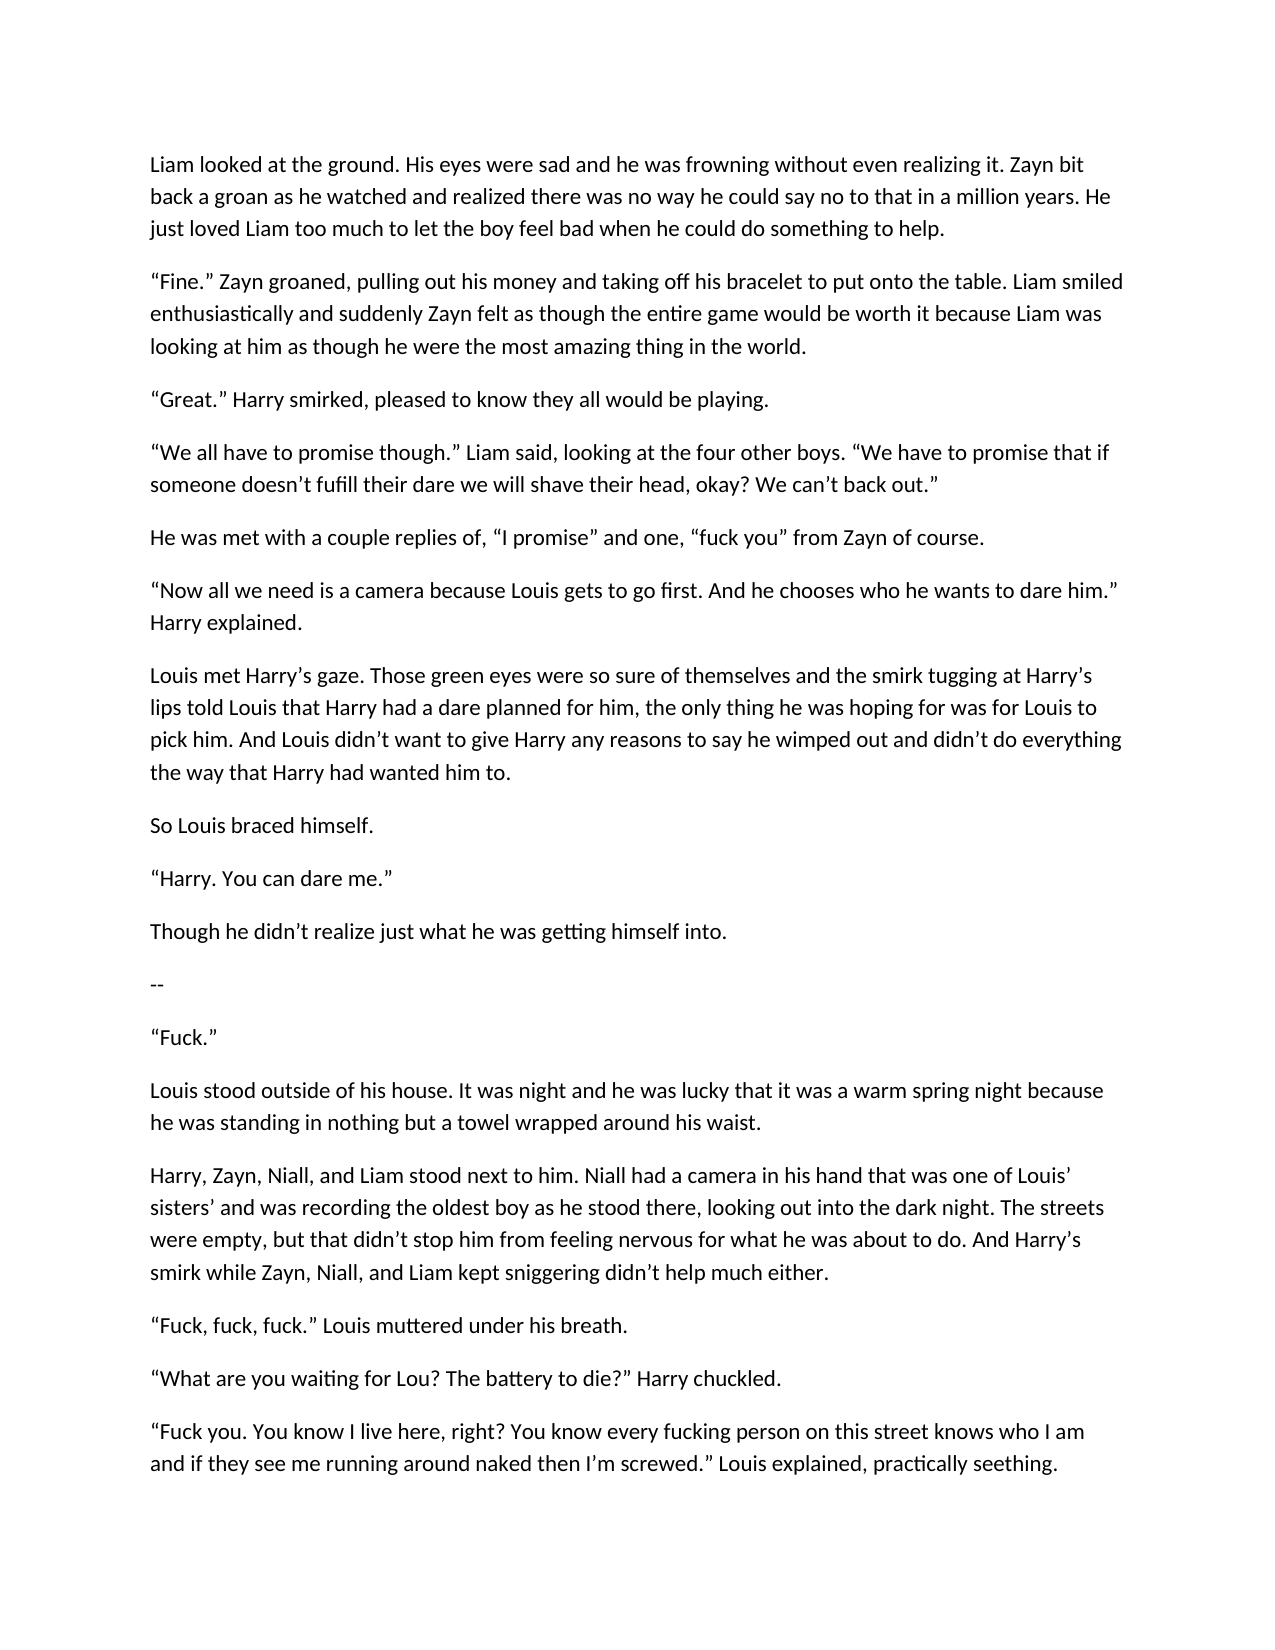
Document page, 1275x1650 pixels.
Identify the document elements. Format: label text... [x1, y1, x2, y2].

text Louis met Harry’s gaze. Those green eyes were so sure of themselves and the smirk tugging at Harry’s lips told Louis that Harry had a dare planned for him, the only thing he was hoping for was for Louis to pick him. And Louis didn’t want to give Harry any reasons to say he wimped out and didn’t do everything the way that Harry had wanted him to. [150, 661, 1125, 786]
text “What are you waiting for Lou? The battery to die?” Harry chuckled. [150, 1364, 1125, 1392]
text “Harry. You can dare me.” [150, 864, 1125, 892]
text He was met with a couple replies of, “I promise” and one, “fuck you” from Zayn of course. [150, 523, 1125, 551]
text “Great.” Harry smirked, pleased to know they all would be playing. [150, 385, 1125, 413]
text Liam looked at the ground. His eyes were sad and he was frowning without even realizing it. Zayn bit back a groan as he watched and realized there was no way he could say no to that in a million years. He just loved Liam too much to let the boy feel bad when he could do something to help. [150, 150, 1125, 242]
text “Fuck.” [150, 1023, 1125, 1051]
text “Fine.” Zayn groaned, pulling out his money and taking off his bracelet to put onto the table. Liam smiled enthusiastically and suddenly Zayn felt as though the entire game would be worth it because Liam was looking at him as though he were the most amazing thing in the world. [150, 267, 1125, 360]
text “We all have to promise though.” Liam said, looking at the four other boys. “We have to promise that if someone doesn’t fufill their dare we will shave their head, okay? We can’t back out.” [150, 438, 1125, 498]
text “Now all we need is a camera because Louis gets to go first. And he chooses who he wants to dare him.” Harry explained. [150, 576, 1125, 636]
text Louis stood outside of his house. It was night and he was lucky that it was a warm spring night because he was standing in nothing but a towel wrapped around his waist. [150, 1076, 1125, 1136]
text Though he didn’t realize just what he was getting himself into. [150, 917, 1125, 945]
text “Fuck you. You know I live here, right? You know every fucking person on this street knows who I am and if they see me running around naked then I’m screwed.” Louis explained, practically seething. [150, 1417, 1125, 1477]
text -- [150, 970, 1125, 998]
text So Louis braced himself. [150, 811, 1125, 839]
text “Fuck, fuck, fuck.” Louis muttered under his breath. [150, 1311, 1125, 1339]
text Harry, Zayn, Niall, and Liam stood next to him. Niall had a camera in his hand that was one of Louis’ sisters’ and was recording the oldest boy as he stood there, looking out into the dark night. The streets were empty, but that didn’t stop him from feeling nervous for what he was about to do. And Harry’s smirk while Zayn, Niall, and Liam kept sniggering didn’t help much either. [150, 1161, 1125, 1286]
